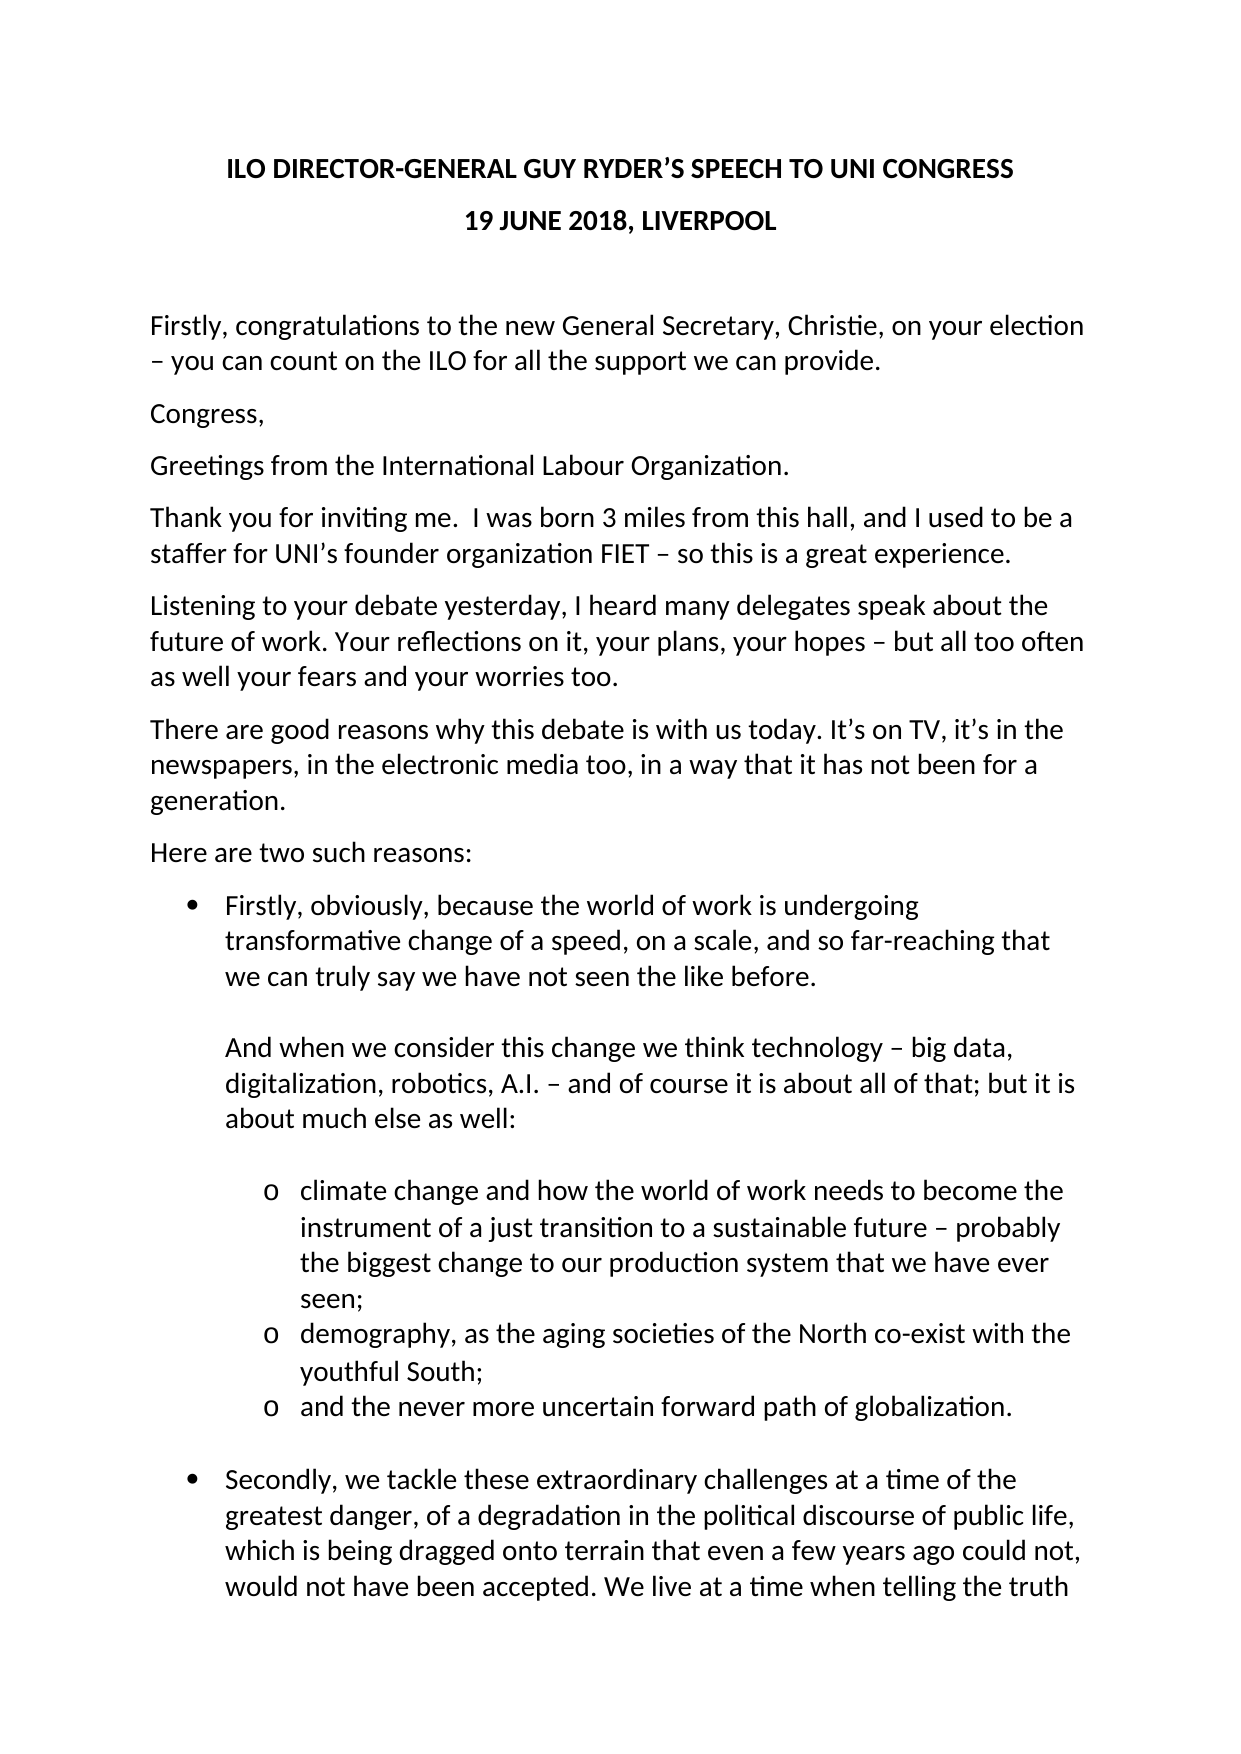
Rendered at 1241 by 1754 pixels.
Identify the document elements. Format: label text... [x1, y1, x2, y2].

text Here are two such reasons: [150, 834, 1090, 870]
list Firstly, obviously, because the world of work is undergoing transformative change of a speed, on a scale, and so far-reaching that we can truly say we have not seen the like before. [187, 887, 1090, 993]
text Firstly, congratulations to the new General Secretary, Christie, on your election – you can count on the ILO for all the support we can provide. [150, 307, 1090, 378]
text Greetings from the International Labour Organization. [150, 447, 1090, 483]
list And when we consider this change we think technology – big data, digitalization, robotics, A.I. – and of course it is about all of that; but it is about much else as well: [225, 1029, 1090, 1136]
text Congress, [150, 395, 1090, 430]
text Thank you for inviting me. I was born 3 miles from this hall, and I used to be a staffer for UNI’s founder organization FIET – so this is a great experience. [150, 499, 1090, 571]
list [187, 1461, 1090, 1603]
list demography, as the aging societies of the North co-exist with the youthful South; [262, 1316, 1090, 1388]
text Listening to your debate yesterday, I heard many delegates speak about the future of work. Your reflections on it, your plans, your hopes – but all too often as well your fears and your worries too. [150, 587, 1090, 694]
text There are good reasons why this debate is with us today. It’s on TV, it’s in the newspapers, in the electronic media too, in a way that it has not been for a generation. [150, 711, 1090, 818]
text 19 JUNE 2018, LIVERPOOL [150, 202, 1090, 238]
list and the never more uncertain forward path of globalization. [262, 1388, 1090, 1425]
text ILO DIRECTOR-GENERAL GUY RYDER’S SPEECH TO UNI CONGRESS [150, 150, 1090, 186]
list climate change and how the world of work needs to become the instrument of a just transition to a sustainable future – probably the biggest change to our production system that we have ever seen; [262, 1172, 1090, 1316]
